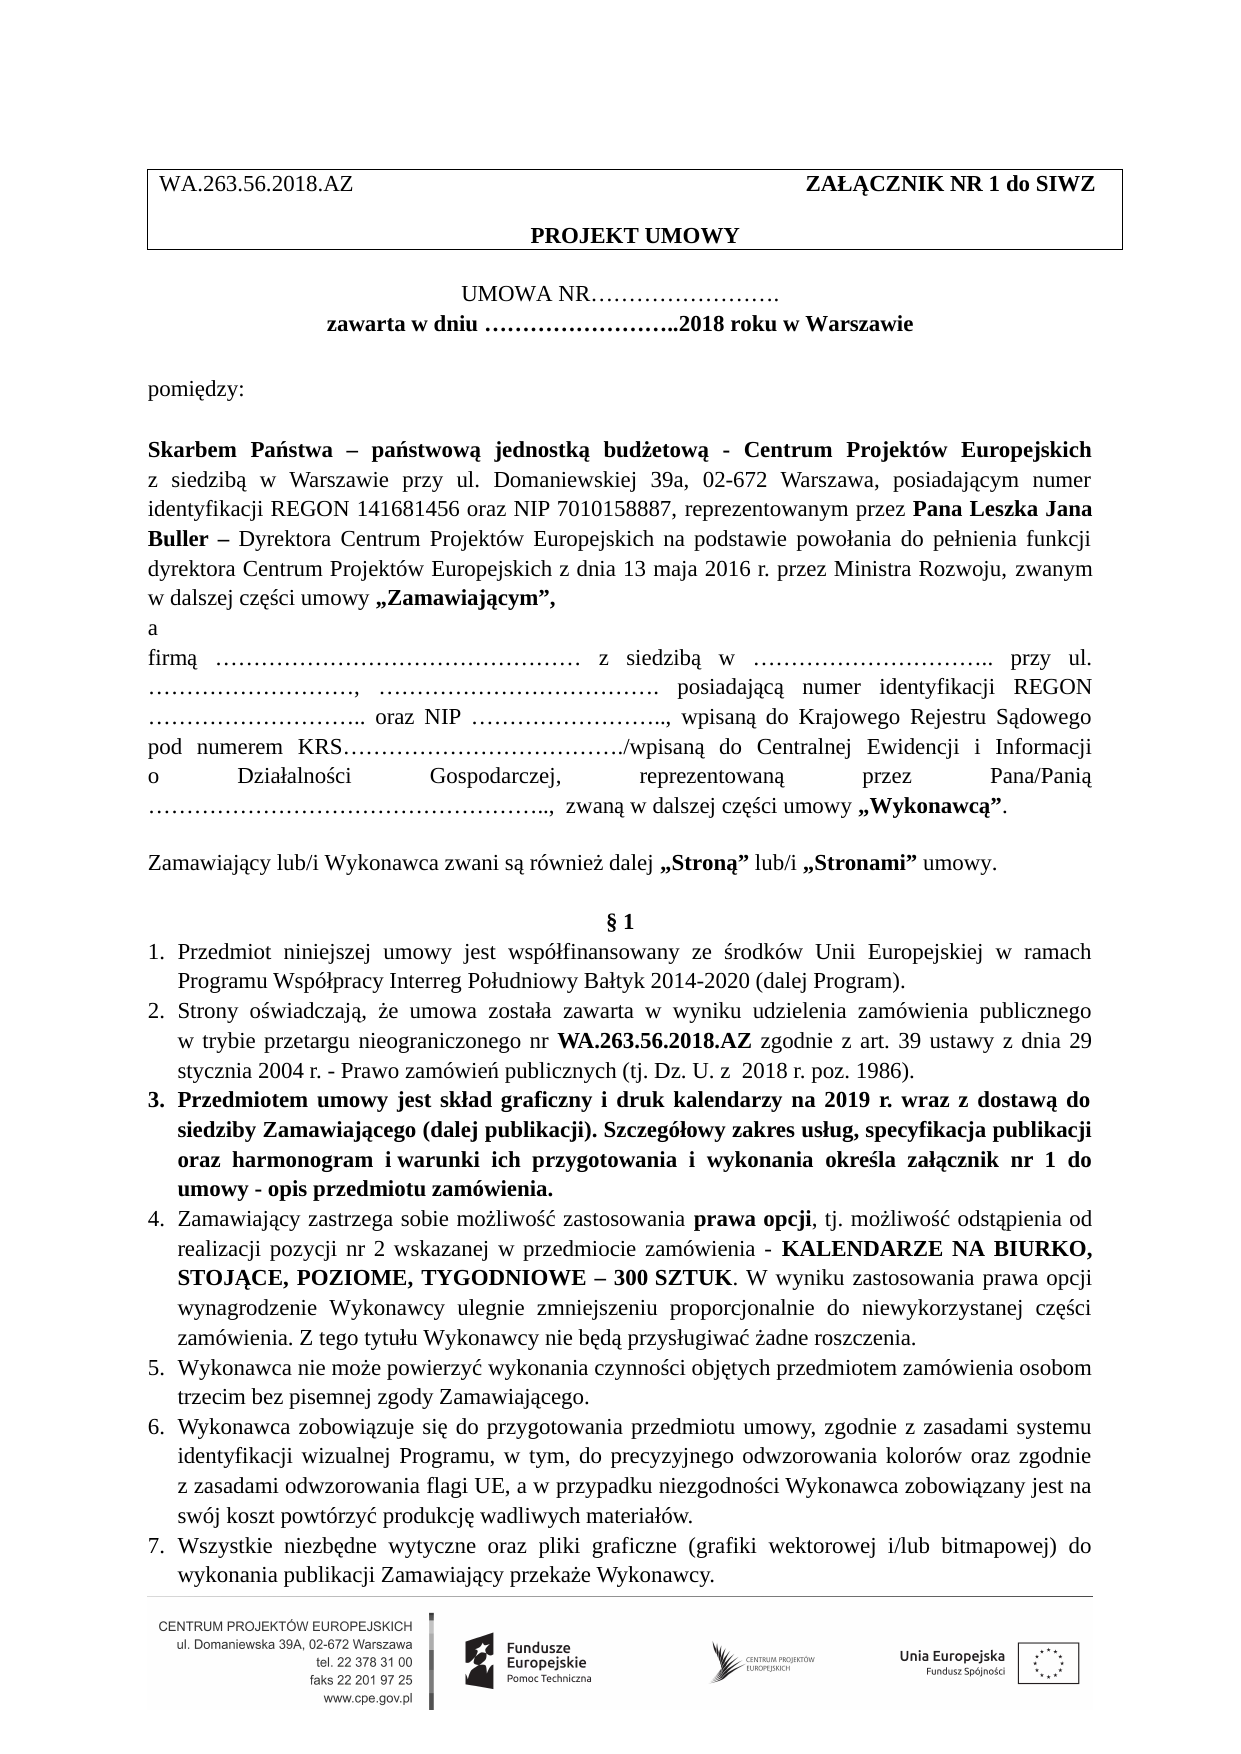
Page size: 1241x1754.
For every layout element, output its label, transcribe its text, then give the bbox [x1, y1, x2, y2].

list Przedmiot niniejszej umowy jest współfinansowany ze środków Unii Europejskiej w ramach Programu Współpracy Interreg Południowy Bałtyk 2014-2020 (dalej Program). [148, 938, 1093, 994]
subtitle zawarta w dniu ……………………..2018 roku w Warszawie [148, 310, 1093, 337]
list Zamawiający zastrzega sobie możliwość zastosowania prawa opcji, tj. możliwość odstąpienia od realizacji pozycji nr 2 wskazanej w przedmiocie zamówienia - KALENDARZE NA BIURKO, STOJĄCE, POZIOME, TYGODNIOWE – 300 SZTUK. W wyniku zastosowania prawa opcji wynagrodzenie Wykonawcy ulegnie zmniejszeniu proporcjonalnie do niewykorzystanej części zamówienia. Z tego tytułu Wykonawcy nie będą przysługiwać żadne roszczenia. [148, 1205, 1093, 1350]
subtitle UMOWA NR……………………. [148, 280, 1093, 306]
list Wszystkie niezbędne wytyczne oraz pliki graficzne (grafiki wektorowej i/lub bitmapowej) do wykonania publikacji Zamawiający przekaże Wykonawcy. [148, 1532, 1093, 1588]
list Strony oświadczają, że umowa została zawarta w wyniku udzielenia zamówienia publicznego w trybie przetargu nieograniczonego nr WA.263.56.2018.AZ zgodnie z art. 39 ustawy z dnia 29 stycznia 2004 r. - Prawo zamówień publicznych (tj. Dz. U. z 2018 r. poz. 1986). [148, 997, 1093, 1083]
text § 1 [148, 908, 1093, 934]
text pomiędzy: [148, 376, 1093, 402]
table_header WA.263.56.2018.AZ ZAŁĄCZNIK NR 1 do SIWZ [148, 170, 1122, 222]
table_cell PROJEKT UMOWY [148, 223, 1122, 249]
text firmą ………………………………………… z siedzibą w ………………………….. przy ul. ………………………, ………………………………. posiadającą numer identyfikacji REGON ……………………….. oraz NIP …………………….., wpisaną do Krajowego Rejestru Sądowego pod numerem KRS………………………………./wpisaną do Centralnej Ewidencji i Informacji o Działalności Gospodarczej, reprezentowaną przez Pana/Panią …………………………………………….., zwaną w dalszej części umowy „Wykonawcą”. [148, 644, 1093, 818]
list Wykonawca nie może powierzyć wykonania czynności objętych przedmiotem zamówienia osobom trzecim bez pisemnej zgody Zamawiającego. [148, 1353, 1093, 1409]
list Wykonawca zobowiązuje się do przygotowania przedmiotu umowy, zgodnie z zasadami systemu identyfikacji wizualnej Programu, w tym, do precyzyjnego odwzorowania kolorów oraz zgodnie z zasadami odwzorowania flagi UE, a w przypadku niezgodności Wykonawca zobowiązany jest na swój koszt powtórzyć produkcję wadliwych materiałów. [148, 1413, 1093, 1528]
text a [148, 614, 1093, 640]
text Skarbem Państwa – państwową jednostką budżetową - Centrum Projektów Europejskich z siedzibą w Warszawie przy ul. Domaniewskiej 39a, 02-672 Warszawa, posiadającym numer identyfikacji REGON 141681456 oraz NIP 7010158887, reprezentowanym przez Pana Leszka Jana Buller – Dyrektora Centrum Projektów Europejskich na podstawie powołania do pełnienia funkcji dyrektora Centrum Projektów Europejskich z dnia 13 maja 2016 r. przez Ministra Rozwoju, zwanym w dalszej części umowy „Zamawiającym”, [148, 436, 1093, 611]
text Zamawiający lub/i Wykonawca zwani są również dalej „Stroną” lub/i „Stronami” umowy. [148, 849, 1093, 875]
picture [147, 1596, 1093, 1710]
list Przedmiotem umowy jest skład graficzny i druk kalendarzy na 2019 r. wraz z dostawą do siedziby Zamawiającego (dalej publikacji). Szczegółowy zakres usług, specyfikacja publikacji oraz harmonogram i warunki ich przygotowania i wykonania określa załącznik nr 1 do umowy - opis przedmiotu zamówienia. [148, 1086, 1093, 1202]
